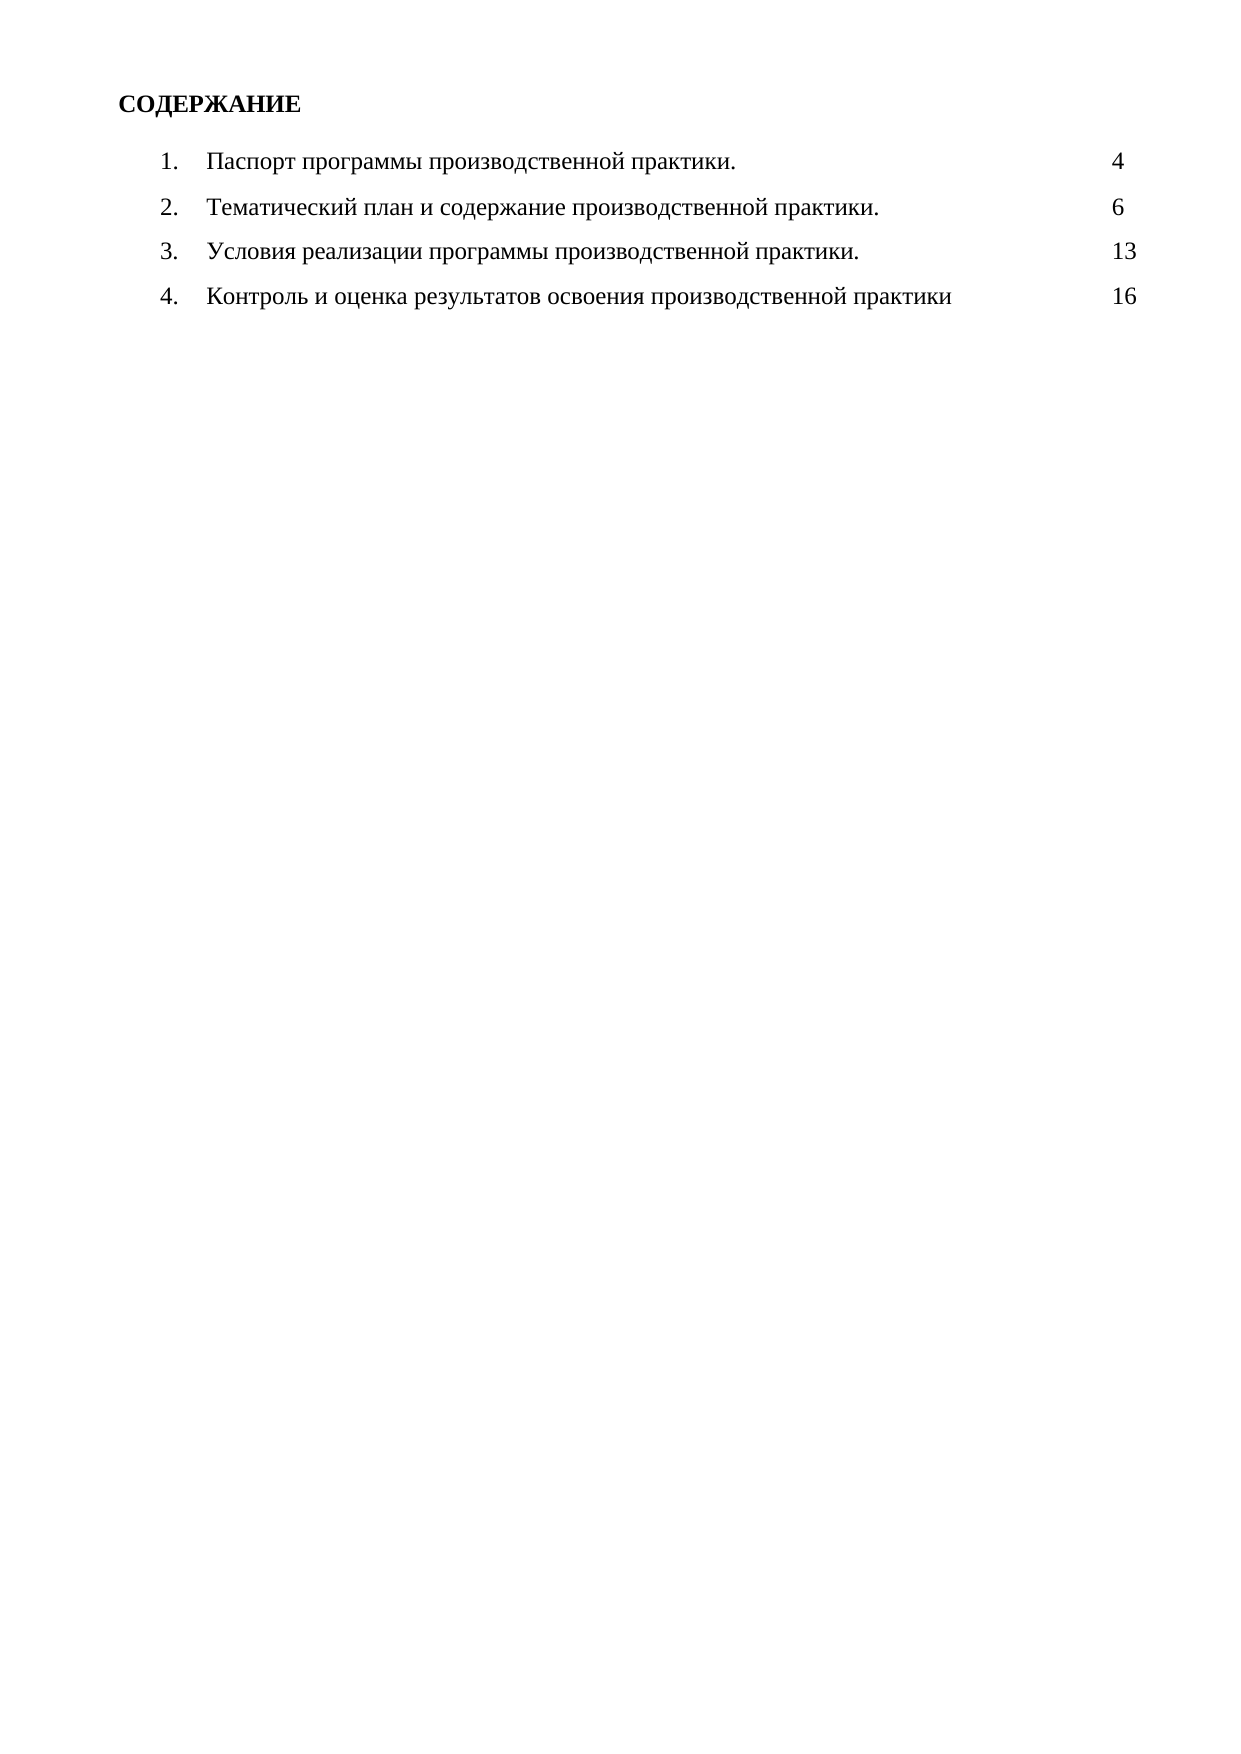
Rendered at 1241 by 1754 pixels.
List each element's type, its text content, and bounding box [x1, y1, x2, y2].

table_cell [118, 281, 202, 325]
table_header Паспорт программы производственной практики. [202, 146, 1107, 192]
text СОДЕРЖАНИЕ [118, 89, 1181, 117]
table_header 4 [1108, 146, 1181, 192]
table_cell [118, 236, 202, 281]
table_cell Условия реализации программы производственной практики. [202, 236, 1107, 281]
table_cell Тематический план и содержание производственной практики. [202, 192, 1107, 236]
table_cell Контроль и оценка результатов освоения производственной практики [202, 281, 1107, 325]
table_cell 6 [1108, 192, 1181, 236]
table_cell 16 [1108, 281, 1181, 325]
table_cell 13 [1108, 236, 1181, 281]
table_header [118, 146, 202, 192]
table_cell [118, 192, 202, 236]
